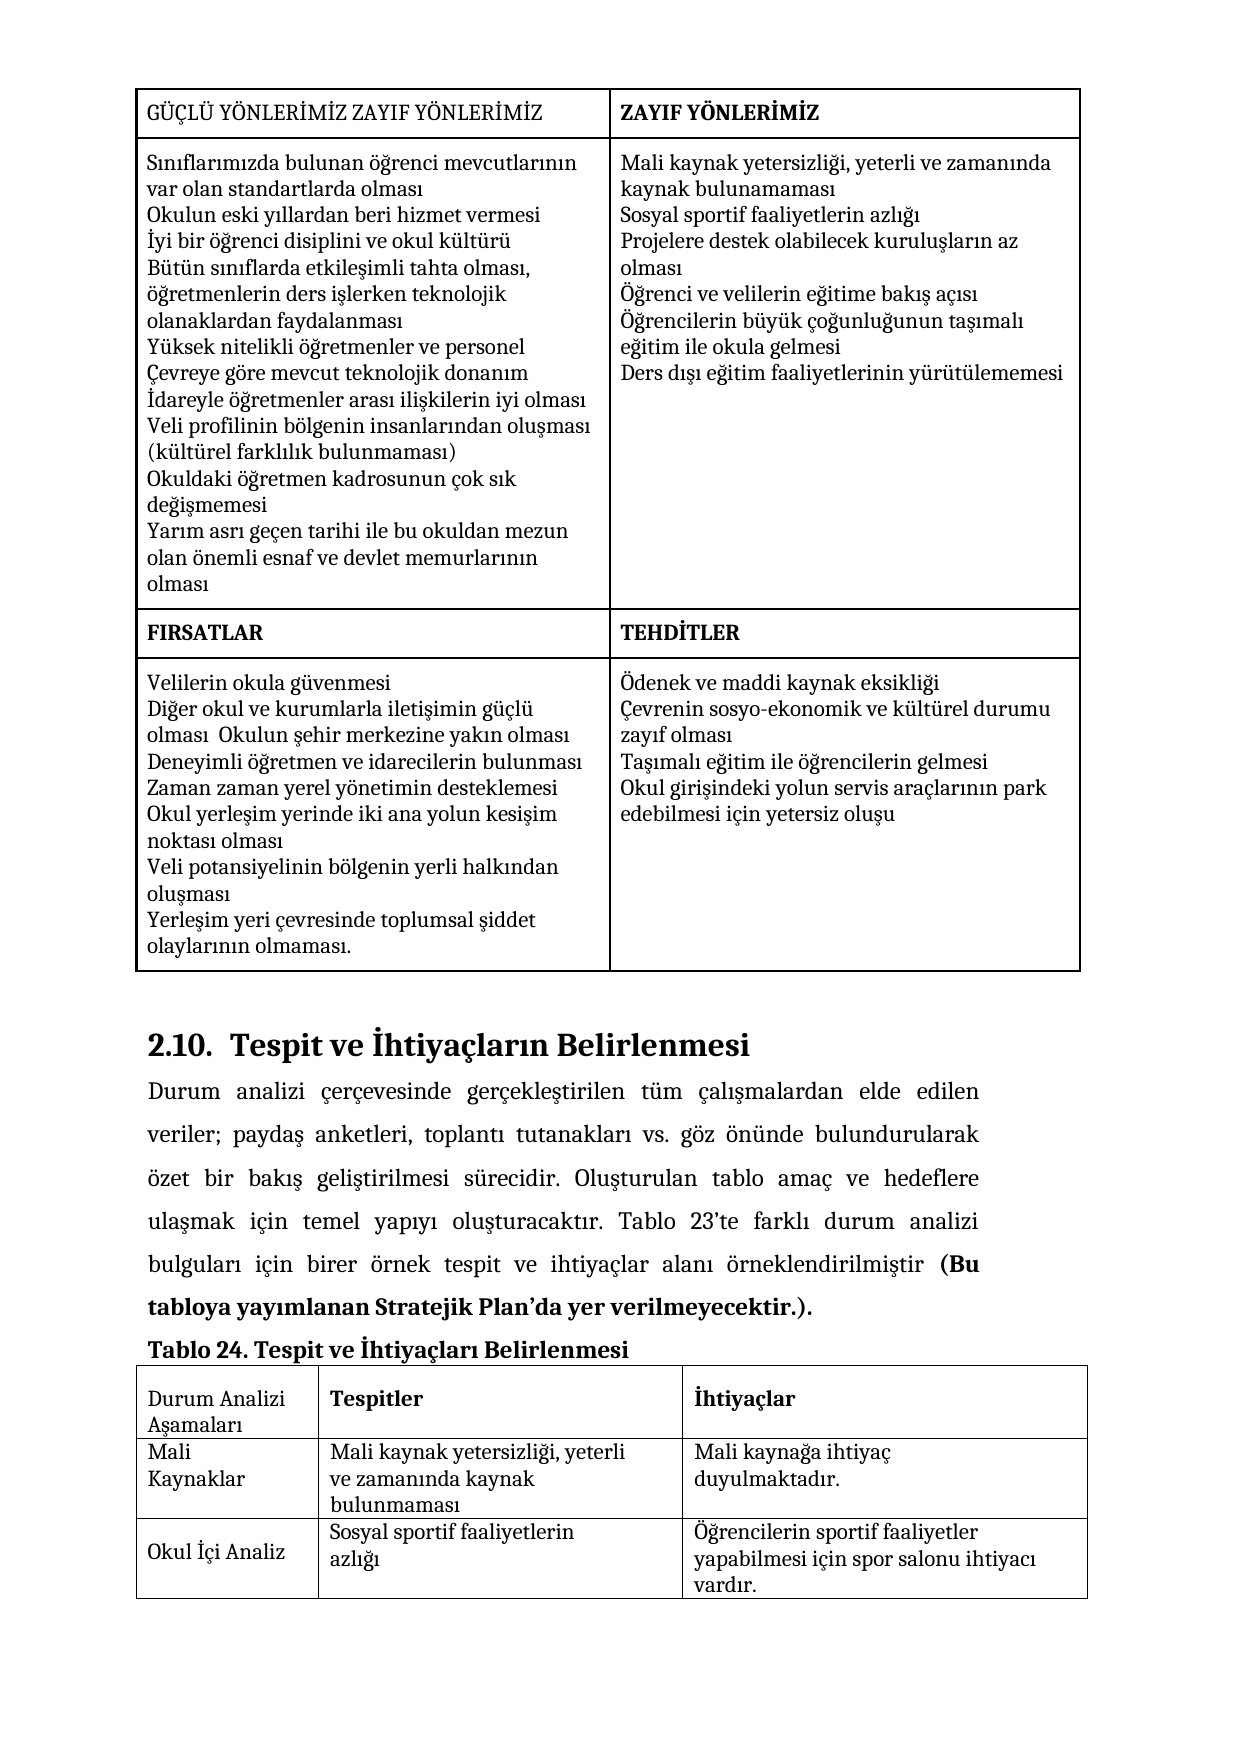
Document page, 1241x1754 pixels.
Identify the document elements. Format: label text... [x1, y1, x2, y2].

text Durum analizi çerçevesinde gerçekleştirilen tüm çalışmalardan elde edilen veriler; paydaş anketleri, toplantı tutanakları vs. göz önünde bulundurularak özet bir bakış geliştirilmesi sürecidir. Oluşturulan tablo amaç ve hedeflere ulaşmak için temel yapıyı oluşturacaktır. Tablo 23’te farklı durum analizi bulguları için birer örnek tespit ve ihtiyaçlar alanı örneklendirilmiştir (Bu tabloya yayımlanan Stratejik Plan’da yer verilmeyecektir.). [148, 1077, 980, 1322]
subtitle Tespit ve İhtiyaçların Belirlenmesi [148, 1027, 1127, 1065]
text Tablo 24. Tespit ve İhtiyaçları Belirlenmesi [148, 1336, 1127, 1365]
